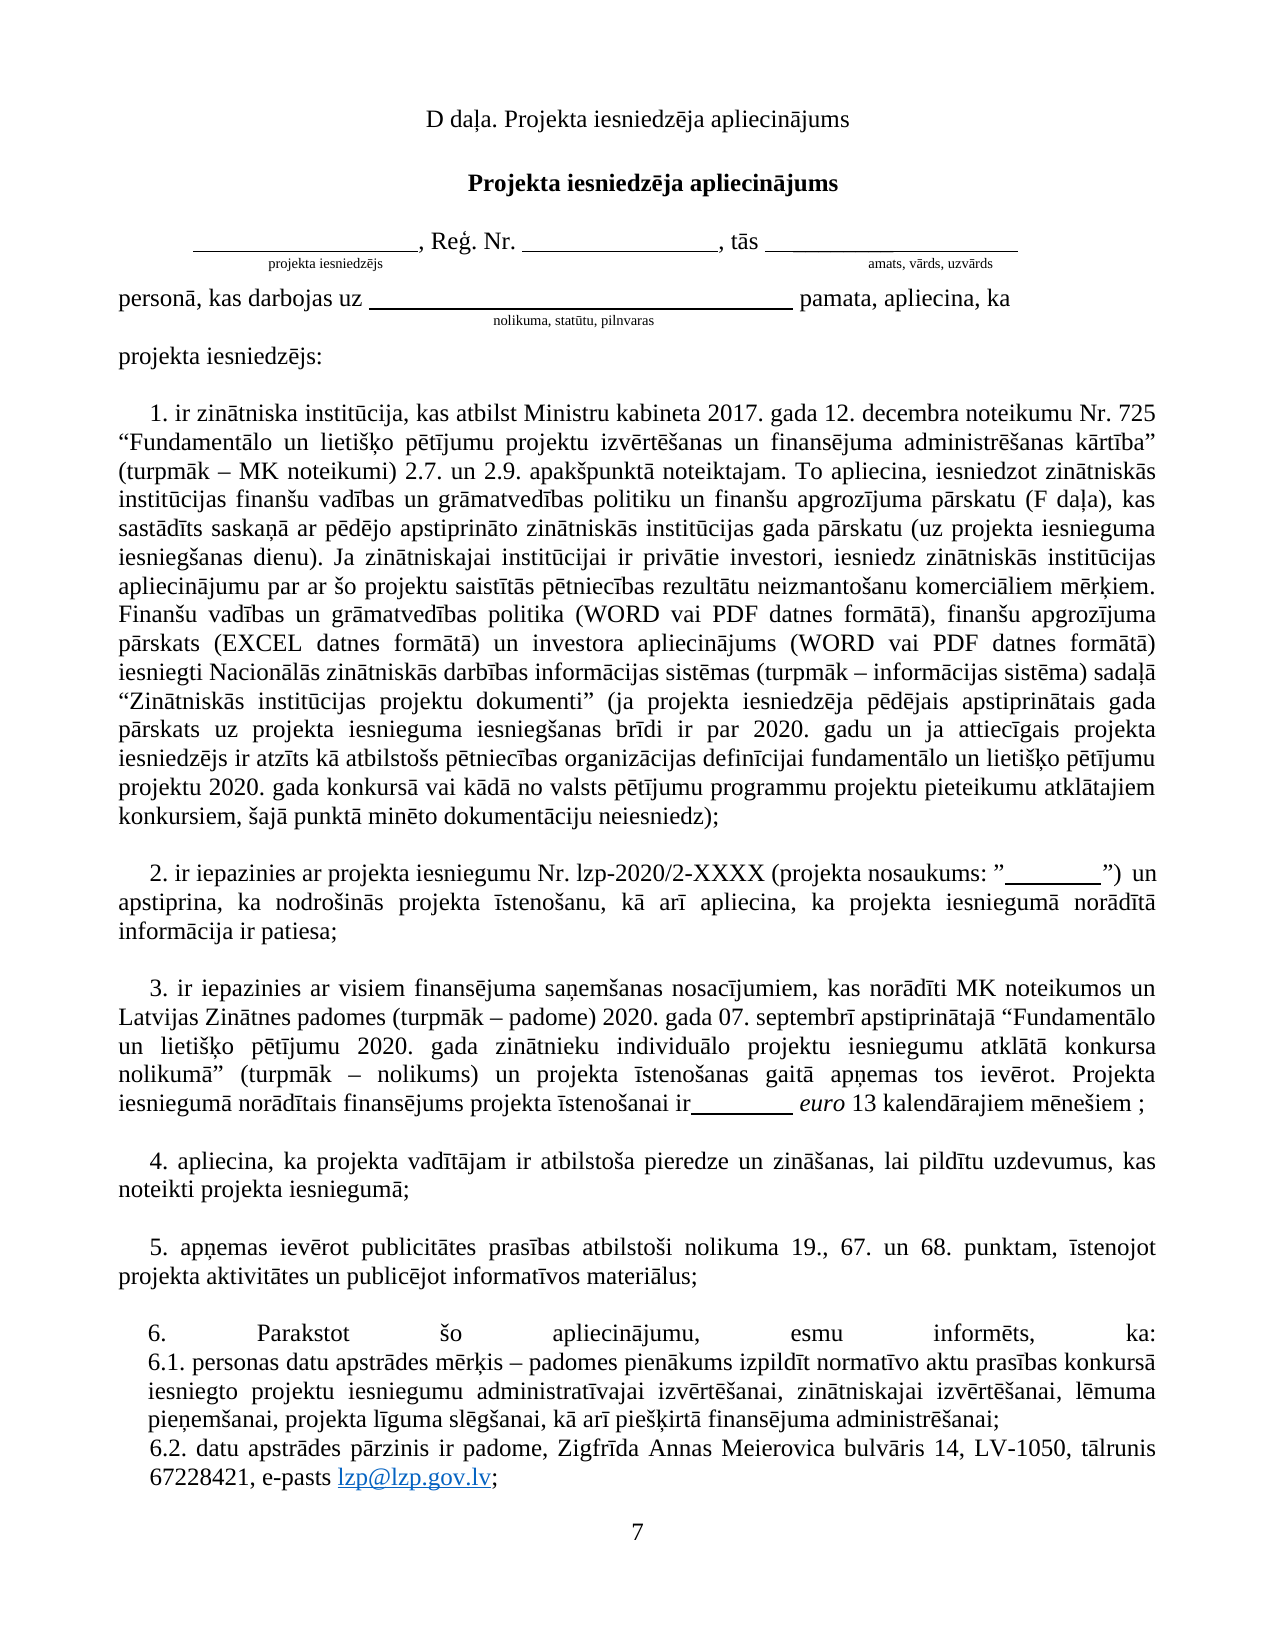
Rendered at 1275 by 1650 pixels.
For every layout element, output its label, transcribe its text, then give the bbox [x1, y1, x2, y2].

text 5. apņemas ievērot publicitātes prasības atbilstoši nolikuma 19., 67. un 68. punktam, īstenojot projekta aktivitātes un publicējot informatīvos materiālus; [118, 1232, 1157, 1289]
text 1. ir zinātniska institūcija, kas atbilst Ministru kabineta 2017. gada 12. decembra noteikumu Nr. 725 “Fundamentālo un lietišķo pētījumu projektu izvērtēšanas un finansējuma administrēšanas kārtība” (turpmāk – MK noteikumi) 2.7. un 2.9. apakšpunktā noteiktajam. To apliecina, iesniedzot zinātniskās institūcijas finanšu vadības un grāmatvedības politiku un finanšu apgrozījuma pārskatu (F daļa), kas sastādīts saskaņā ar pēdējo apstiprināto zinātniskās institūcijas gada pārskatu (uz projekta iesnieguma iesniegšanas dienu). Ja zinātniskajai institūcijai ir privātie investori, iesniedz zinātniskās institūcijas apliecinājumu par ar šo projektu saistītās pētniecības rezultātu neizmantošanu komerciāliem mērķiem. Finanšu vadības un grāmatvedības politika (WORD vai PDF datnes formātā), finanšu apgrozījuma pārskats (EXCEL datnes formātā) un investora apliecinājums (WORD vai PDF datnes formātā) iesniegti Nacionālās zinātniskās darbības informācijas sistēmas (turpmāk – informācijas sistēma) sadaļā “Zinātniskās institūcijas projektu dokumenti” (ja projekta iesniedzēja pēdējais apstiprinātais gada pārskats uz projekta iesnieguma iesniegšanas brīdi ir par 2020. gadu un ja attiecīgais projekta iesniedzējs ir atzīts kā atbilstošs pētniecības organizācijas definīcijai fundamentālo un lietišķo pētījumu projektu 2020. gada konkursā vai kādā no valsts pētījumu programmu projektu pieteikumu atklātajiem konkursiem, šajā punktā minēto dokumentāciju neiesniedz); [118, 398, 1157, 829]
text 3. ir iepazinies ar visiem finansējuma saņemšanas nosacījumiem, kas norādīti MK noteikumos un Latvijas Zinātnes padomes (turpmāk – padome) 2020. gada 07. septembrī apstiprinātajā “Fundamentālo un lietišķo pētījumu 2020. gada zinātnieku individuālo projektu iesniegumu atklātā konkursa nolikumā” (turpmāk – nolikums) un projekta īstenošanas gaitā apņemas tos ievērot. Projekta iesniegumā norādītais finansējums projekta īstenošanai ir euro 13 kalendārajiem mēnešiem ; [118, 973, 1157, 1117]
text 6.2. datu apstrādes pārzinis ir padome, Zigfrīda Annas Meierovica bulvāris 14, LV-1050, tālrunis 67228421, e-pasts lzp@lzp.gov.lv; [149, 1433, 1157, 1491]
text 4. apliecina, ka projekta vadītājam ir atbilstoša pieredze un zināšanas, lai pildītu uzdevumus, kas noteikti projekta iesniegumā; [118, 1146, 1157, 1203]
text projekta iesniedzējs amats, vārds, uzvārds [118, 254, 1157, 283]
text nolikuma, statūtu, pilnvaras [418, 312, 1157, 341]
text Projekta iesniedzēja apliecinājums [118, 168, 1157, 197]
text 2. ir iepazinies ar projekta iesniegumu Nr. lzp-2020/2-XXXX (projekta nosaukums: ” ”) un apstiprina, ka nodrošinās projekta īstenošanu, kā arī apliecina, ka projekta iesniegumā norādītā informācija ir patiesa; [118, 858, 1157, 944]
text projekta iesniedzējs: [118, 341, 1157, 369]
text D daļa. Projekta iesniedzēja apliecinājums [118, 104, 1157, 132]
text personā, kas darbojas uz pamata, apliecina, ka [118, 283, 1157, 312]
text 6. Parakstot šo apliecinājumu, esmu informēts, ka: 6.1. personas datu apstrādes mērķis – padomes pienākums izpildīt normatīvo aktu prasības konkursā iesniegto projektu iesniegumu administratīvajai izvērtēšanai, zinātniskajai izvērtēšanai, lēmuma pieņemšanai, projekta līguma slēgšanai, kā arī piešķirtā finansējuma administrēšanai; [148, 1318, 1157, 1433]
text , Reģ. Nr. , tās ________ [118, 226, 1157, 254]
